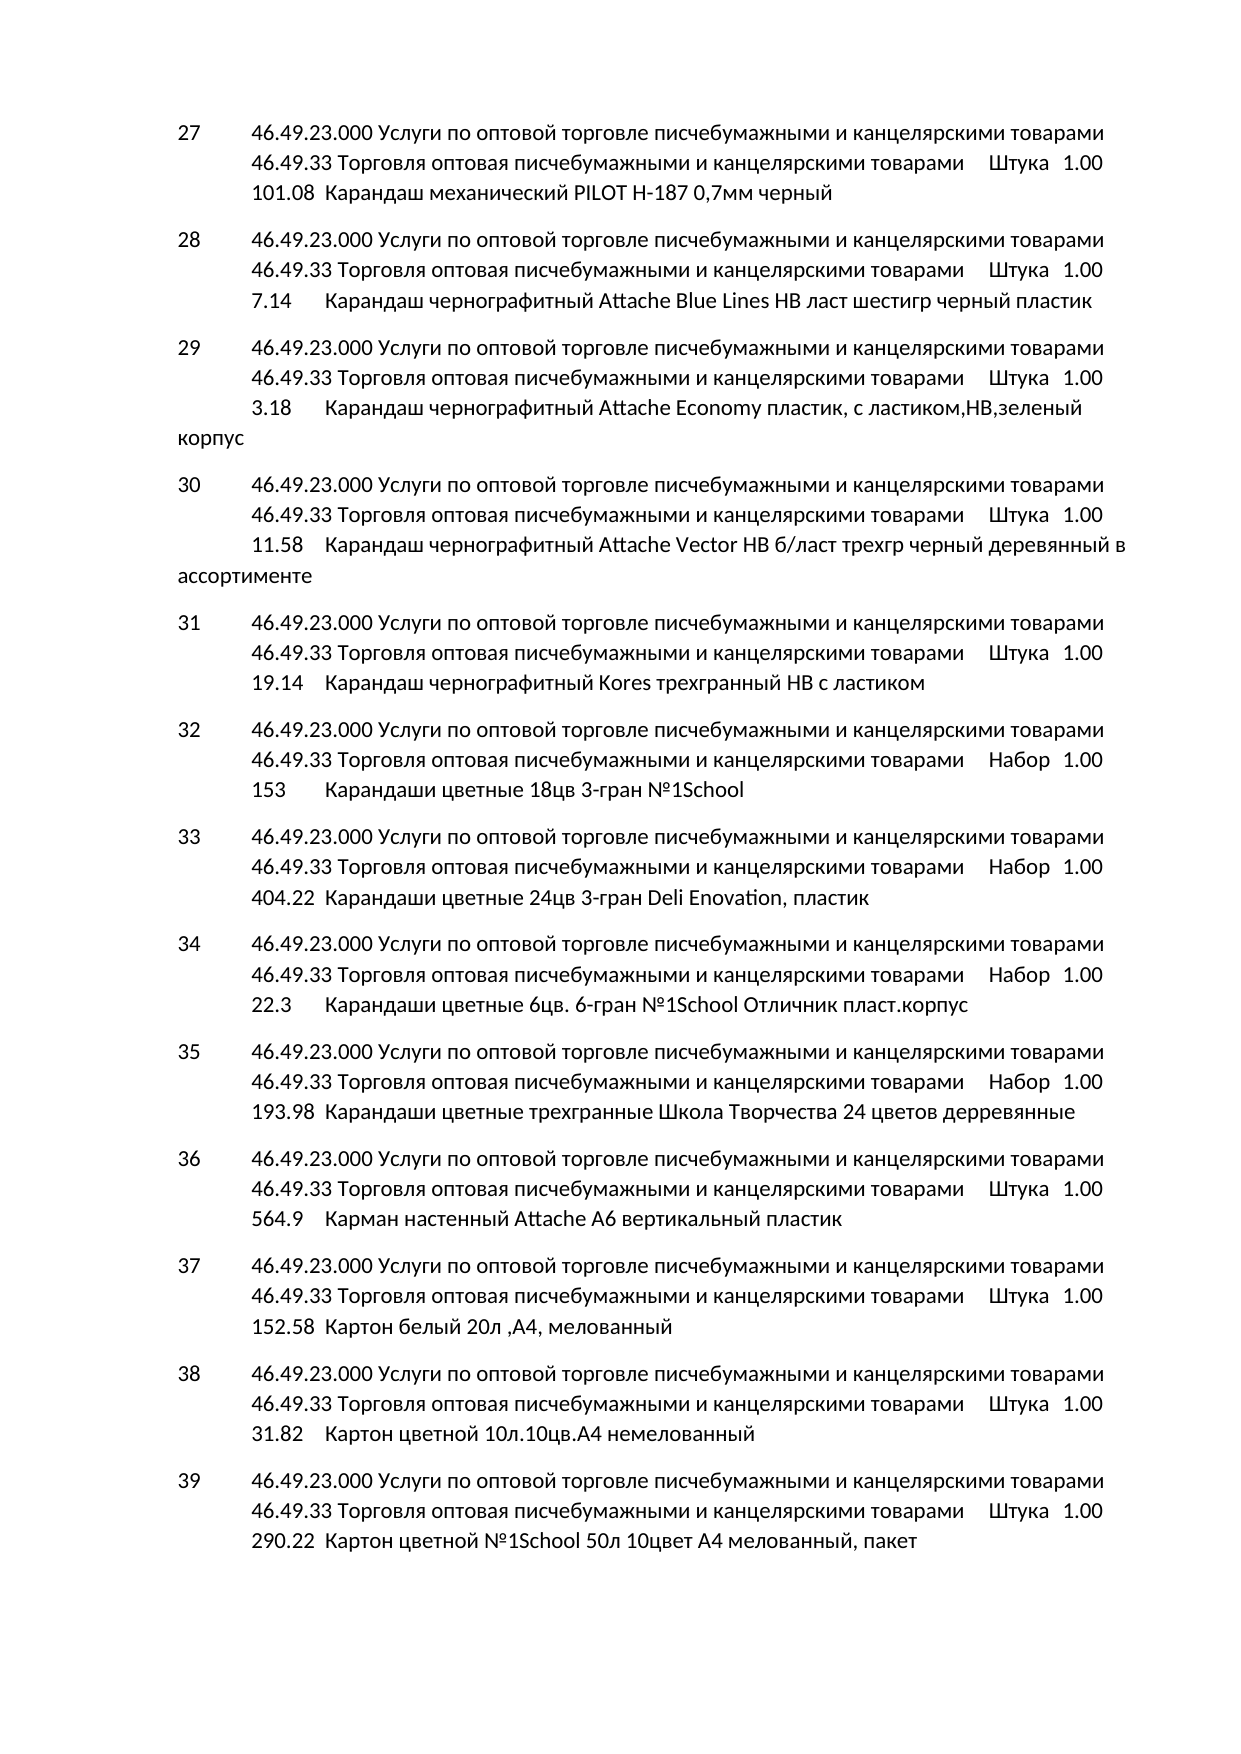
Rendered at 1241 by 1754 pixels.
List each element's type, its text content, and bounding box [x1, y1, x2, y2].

text 34 46.49.23.000 Услуги по оптовой торговле писчебумажными и канцелярскими товарами 46.49.33 Торговля оптовая писчебумажными и канцелярскими товарами Набор 1.00 22.3 Карандаши цветные 6цв. 6-гран №1School Отличник пласт.корпус [177, 929, 1152, 1018]
text 38 46.49.23.000 Услуги по оптовой торговле писчебумажными и канцелярскими товарами 46.49.33 Торговля оптовая писчебумажными и канцелярскими товарами Штука 1.00 31.82 Картон цветной 10л.10цв.А4 немелованный [177, 1359, 1152, 1447]
text 39 46.49.23.000 Услуги по оптовой торговле писчебумажными и канцелярскими товарами 46.49.33 Торговля оптовая писчебумажными и канцелярскими товарами Штука 1.00 290.22 Картон цветной №1School 50л 10цвет А4 мелованный, пакет [177, 1466, 1152, 1554]
text 27 46.49.23.000 Услуги по оптовой торговле писчебумажными и канцелярскими товарами 46.49.33 Торговля оптовая писчебумажными и канцелярскими товарами Штука 1.00 101.08 Карандаш механический PILOT H-187 0,7мм черный [177, 118, 1152, 207]
text 29 46.49.23.000 Услуги по оптовой торговле писчебумажными и канцелярскими товарами 46.49.33 Торговля оптовая писчебумажными и канцелярскими товарами Штука 1.00 3.18 Карандаш чернографитный Attache Economy плаcтик, с ластиком,HB,зеленый корпус [177, 333, 1152, 451]
text 33 46.49.23.000 Услуги по оптовой торговле писчебумажными и канцелярскими товарами 46.49.33 Торговля оптовая писчебумажными и канцелярскими товарами Набор 1.00 404.22 Карандаши цветные 24цв 3-гран Deli Enovation, пластик [177, 822, 1152, 911]
text 32 46.49.23.000 Услуги по оптовой торговле писчебумажными и канцелярскими товарами 46.49.33 Торговля оптовая писчебумажными и канцелярскими товарами Набор 1.00 153 Карандаши цветные 18цв 3-гран №1School [177, 715, 1152, 803]
text 37 46.49.23.000 Услуги по оптовой торговле писчебумажными и канцелярскими товарами 46.49.33 Торговля оптовая писчебумажными и канцелярскими товарами Штука 1.00 152.58 Картон белый 20л ,А4, мелованный [177, 1251, 1152, 1340]
text 35 46.49.23.000 Услуги по оптовой торговле писчебумажными и канцелярскими товарами 46.49.33 Торговля оптовая писчебумажными и канцелярскими товарами Набор 1.00 193.98 Карандаши цветные трехгранные Школа Творчества 24 цветов дерревянные [177, 1037, 1152, 1125]
text 31 46.49.23.000 Услуги по оптовой торговле писчебумажными и канцелярскими товарами 46.49.33 Торговля оптовая писчебумажными и канцелярскими товарами Штука 1.00 19.14 Карандаш чернографитный Kores трехгранный HB с ластиком [177, 608, 1152, 696]
text 30 46.49.23.000 Услуги по оптовой торговле писчебумажными и канцелярскими товарами 46.49.33 Торговля оптовая писчебумажными и канцелярскими товарами Штука 1.00 11.58 Карандаш чернографитный Attache Vector HB б/ласт трехгр черный деревянный в ассортименте [177, 470, 1152, 589]
text 36 46.49.23.000 Услуги по оптовой торговле писчебумажными и канцелярскими товарами 46.49.33 Торговля оптовая писчебумажными и канцелярскими товарами Штука 1.00 564.9 Карман настенный Attache А6 вертикальный пластик [177, 1144, 1152, 1233]
text 28 46.49.23.000 Услуги по оптовой торговле писчебумажными и канцелярскими товарами 46.49.33 Торговля оптовая писчебумажными и канцелярскими товарами Штука 1.00 7.14 Карандаш чернографитный Attache Blue Lines HB ласт шестигр черный пластик [177, 225, 1152, 314]
